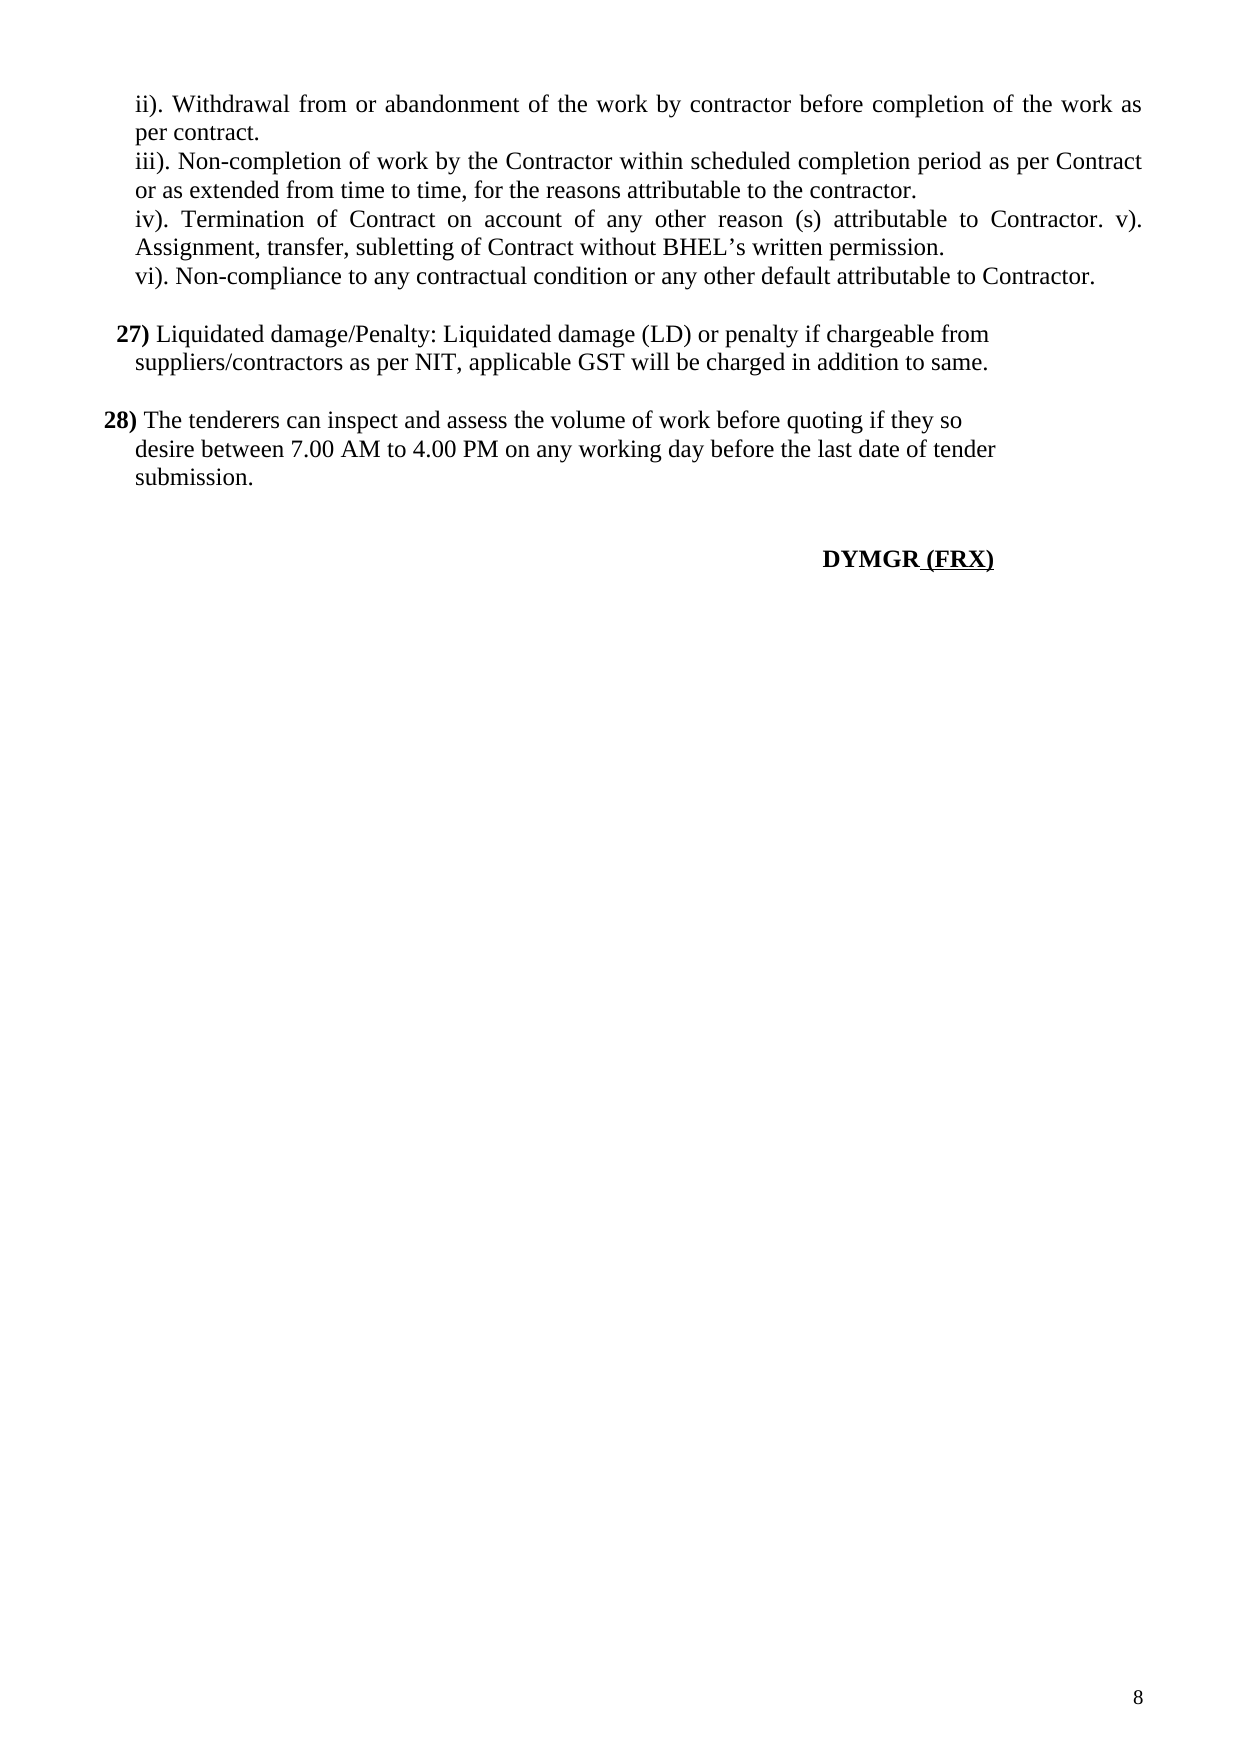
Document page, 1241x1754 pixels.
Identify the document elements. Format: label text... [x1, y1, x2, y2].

text 28) The tenderers can inspect and assess the volume of work before quoting if they so [60, 405, 1143, 434]
text iii). Non-completion of work by the Contractor within scheduled completion period as per Contract or as extended from time to time, for the reasons attributable to the contractor. [135, 146, 1143, 204]
text 27) Liquidated damage/Penalty: Liquidated damage (LD) or penalty if chargeable from suppliers/contractors as per NIT, applicable GST will be charged in addition to same. [60, 319, 1143, 376]
text ii). Withdrawal from or abandonment of the work by contractor before completion of the work as per contract. [135, 89, 1143, 146]
text iv). Termination of Contract on account of any other reason (s) attributable to Contractor. v). Assignment, transfer, subletting of Contract without BHEL’s written permission. [135, 204, 1143, 261]
text desire between 7.00 AM to 4.00 PM on any working day before the last date of tender [135, 434, 1143, 462]
text vi). Non-compliance to any contractual condition or any other default attributable to Contractor. [135, 261, 1143, 290]
text submission. [135, 462, 1143, 491]
text DYMGR (FRX) [135, 520, 1143, 573]
